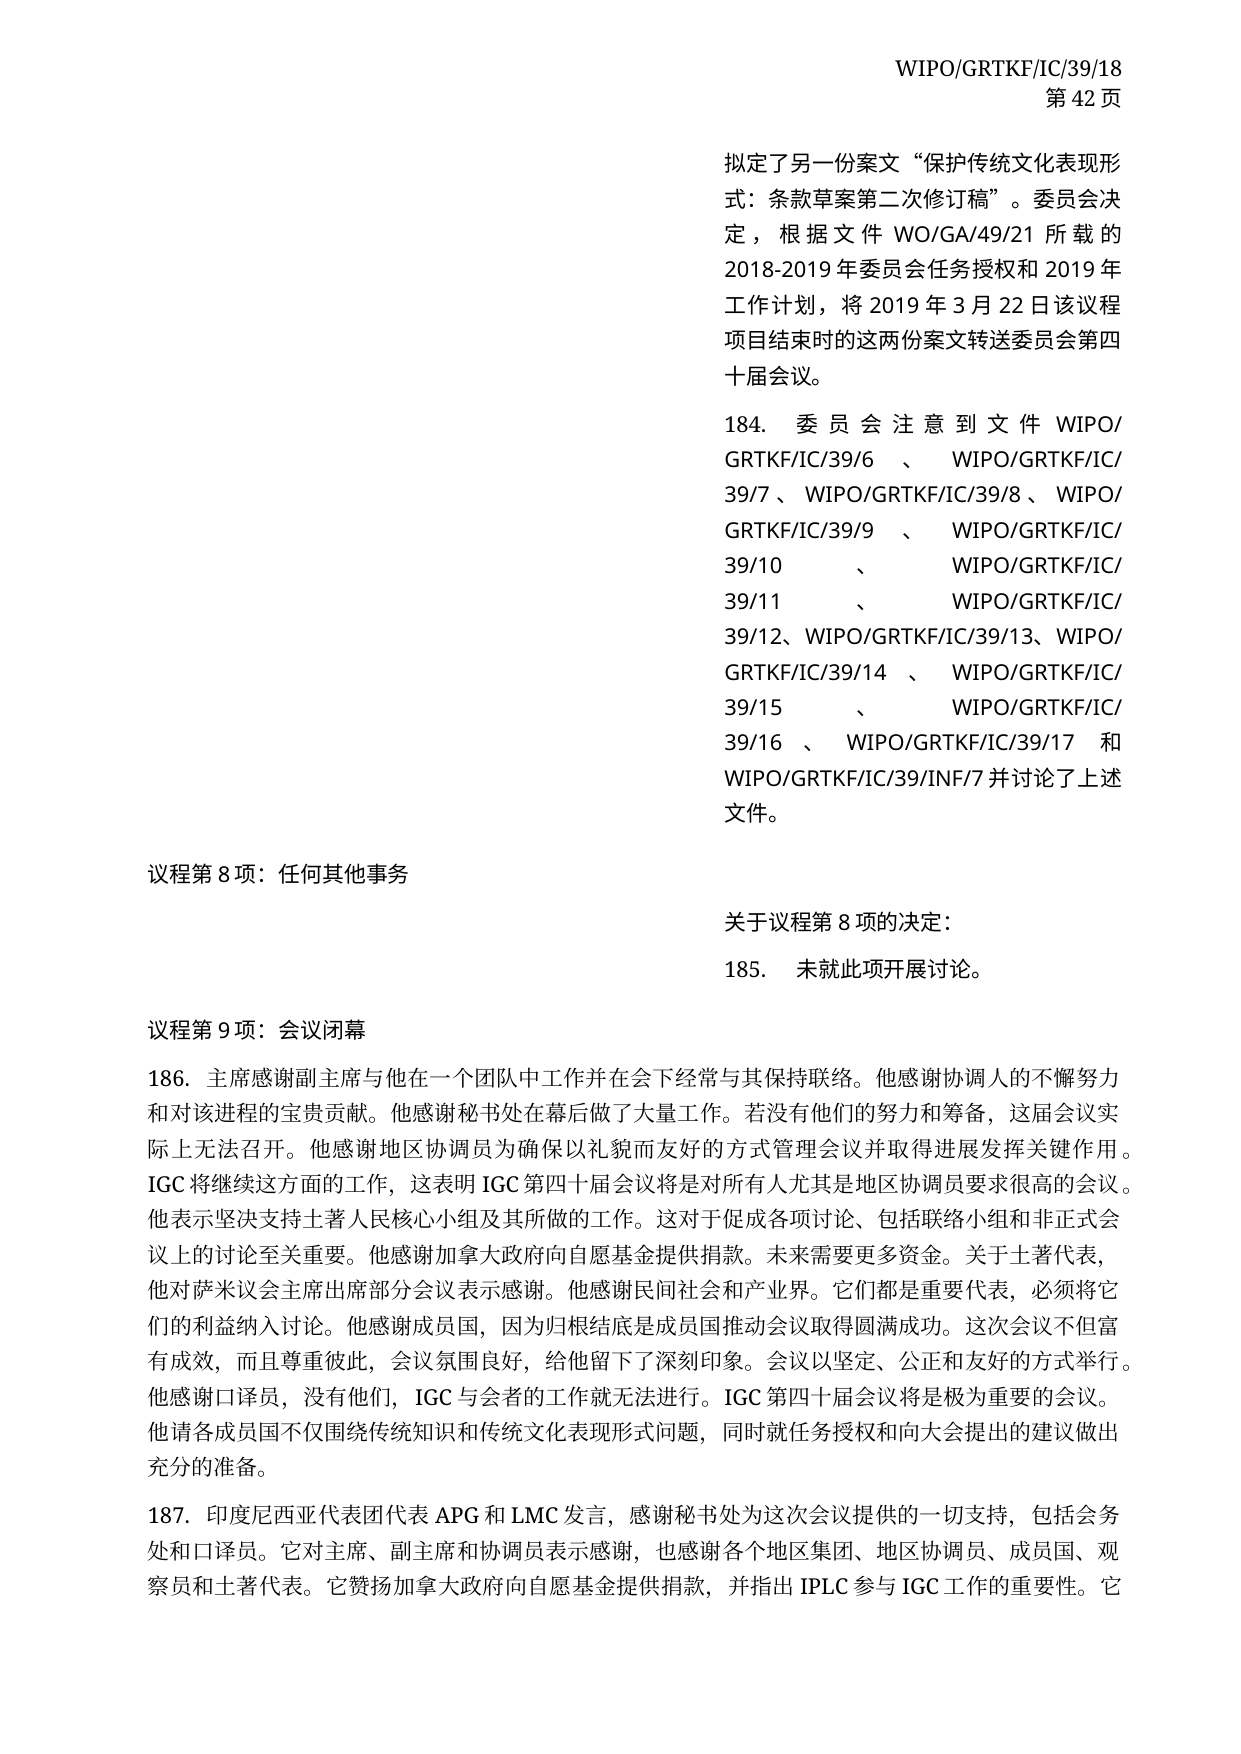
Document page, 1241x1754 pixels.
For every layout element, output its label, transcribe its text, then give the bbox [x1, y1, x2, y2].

list 主席感谢副主席与他在一个团队中工作并在会下经常与其保持联络。他感谢协调人的不懈努力和对该进程的宝贵贡献。他感谢秘书处在幕后做了大量工作。若没有他们的努力和筹备，这届会议实际上无法召开。他感谢地区协调员为确保以礼貌而友好的方式管理会议并取得进展发挥关键作用。IGC将继续这方面的工作，这表明IGC第四十届会议将是对所有人尤其是地区协调员要求很高的会议。他表示坚决支持土著人民核心小组及其所做的工作。这对于促成各项讨论、包括联络小组和非正式会议上的讨论至关重要。他感谢加拿大政府向自愿基金提供捐款。未来需要更多资金。关于土著代表，他对萨米议会主席出席部分会议表示感谢。他感谢民间社会和产业界。它们都是重要代表，必须将它们的利益纳入讨论。他感谢成员国，因为归根结底是成员国推动会议取得圆满成功。这次会议不但富有成效，而且尊重彼此，会议氛围良好，给他留下了深刻印象。会议以坚定、公正和友好的方式举行。他感谢口译员，没有他们，IGC与会者的工作就无法进行。IGC第四十届会议将是极为重要的会议。他请各成员国不仅围绕传统知识和传统文化表现形式问题，同时就任务授权和向大会提出的建议做出充分的准备。 [148, 1057, 1122, 1482]
list 未就此项开展讨论。 [724, 949, 1122, 984]
subtitle 议程第9项：会议闭幕 [148, 1009, 1122, 1044]
list 关于议程第8项的决定： [724, 901, 1122, 936]
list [148, 1494, 1122, 1601]
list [724, 142, 1122, 390]
subtitle 议程第8项：任何其他事务 [148, 853, 1122, 888]
list 委员会注意到文件WIPO/GRTKF/IC/39/6、WIPO/GRTKF/IC/‌39/7、WIPO/GRTKF/IC/39/8、WIPO/‌GRTKF/IC/39/9、WIPO/GRTKF/IC/39/10、WIPO/GRTKF/IC/39/11、WIPO/GRTKF/IC/‌39/12、WIPO/GRTKF/IC/39/13、WIPO/‌GRTKF/IC/39/14、WIPO/GRTKF/IC/39/‌15、WIPO/GRTKF/IC/39/16、WIPO/GRTKF/‌IC/39/17和WIPO/GRTKF/IC/39/INF/7并讨论了上述文件。 [724, 403, 1122, 828]
